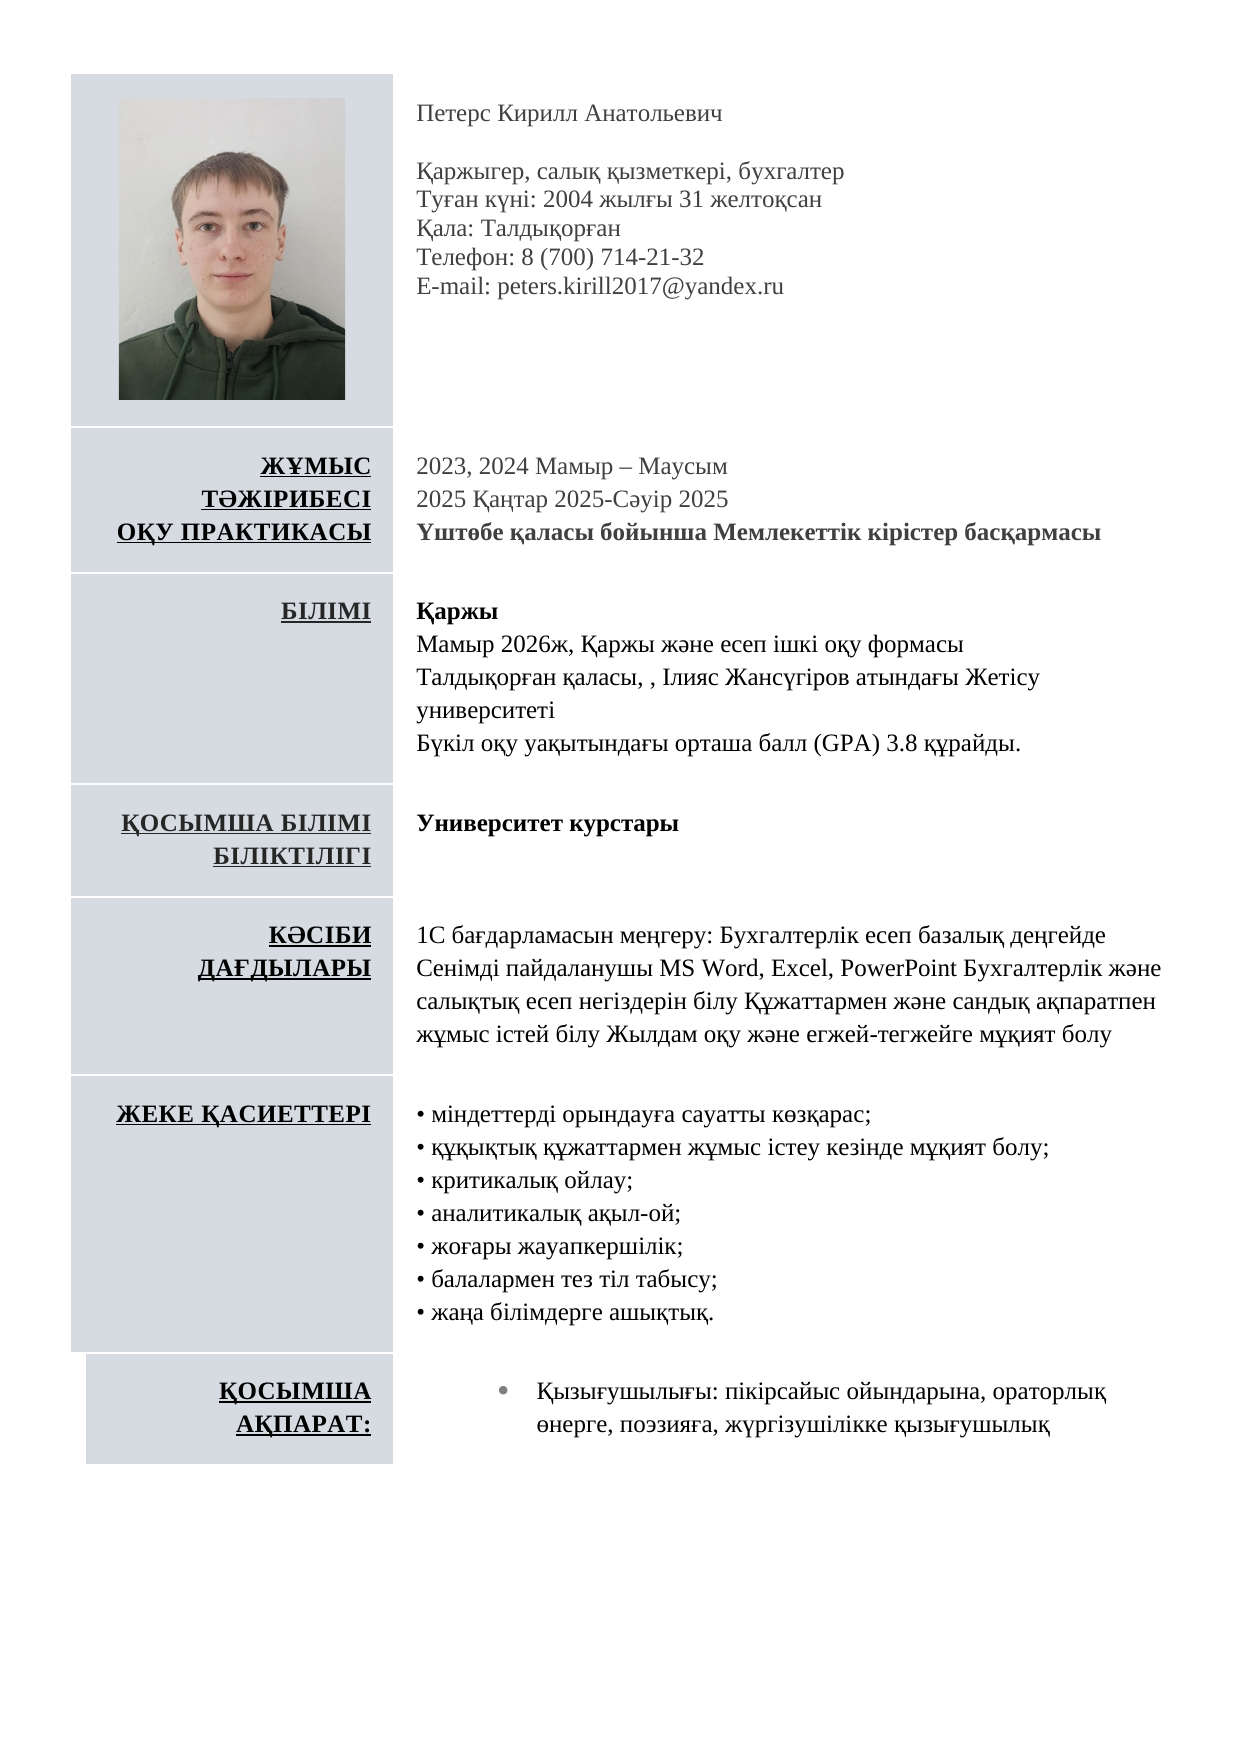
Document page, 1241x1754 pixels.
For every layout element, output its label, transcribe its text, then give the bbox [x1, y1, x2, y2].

table_cell • міндеттерді орындауға сауатты көзқарас; • құқықтық құжаттармен жұмыс істеу кезінде мұқият болу; • критикалық ойлау; • аналитикалық ақыл-ой; • жоғары жауапкершілік; • балалармен тез тіл табысу; • жаңа білімдерге ашықтық. [395, 1076, 1194, 1352]
table_cell БІЛІМІ [71, 574, 393, 783]
table_cell КӘСІБИ ДАҒДЫЛАРЫ [71, 898, 393, 1074]
table_cell Университет курстары [395, 785, 1194, 896]
table_header Пeтерс Кирилл Анатольевич Қаржыгер, салық қызметкері, бухгалтер Туған күні: 2004 жылғы 31 желтоқсан Қала: Талдықорған Телефон: 8 (700) 714-21-32 E-mail: peters.kirill2017@yandex.ru [395, 76, 1194, 426]
table_cell 2023, 2024 Мамыр – Маусым 2025 Қаңтар 2025-Сәуір 2025 Үштөбе қаласы бойынша Мемлекеттік кірістер басқармасы [395, 428, 1194, 572]
table_header [71, 74, 393, 426]
table_cell Қаржы Мамыр 2026ж, Қаржы және есеп ішкі оқу формасы Талдықорған қаласы, , Ілияс Жансүгіров атындағы Жетісу университеті Бүкіл оқу уақытындағы орташа балл (GPA) 3.8 құрайды. [395, 574, 1194, 783]
table_cell Қызығушылығы: пікірсайыс ойындарына, ораторлық өнерге, поэзияға, жүргізушілікке қызығушылық [395, 1354, 1194, 1464]
table_cell ЖҰМЫС ТӘЖІРИБЕСІ ОҚУ ПРАКТИКАСЫ [71, 428, 393, 572]
table_cell 1С бағдарламасын меңгеру: Бухгалтерлік есеп базалық деңгейде Сенімді пайдаланушы MS Word, Excel, PowerPoint Бухгалтерлік және салықтық есеп негіздерін білу Құжаттармен және сандық ақпаратпен жұмыс істей білу Жылдам оқу және егжей-тегжейге мұқият болу [395, 898, 1194, 1074]
table_cell ЖЕКЕ ҚАСИЕТТЕРІ [71, 1076, 393, 1352]
table_cell ҚОСЫМША АҚПАРАТ: [86, 1354, 393, 1464]
picture [118, 98, 345, 400]
table_cell ҚОСЫМША БІЛІМІ БІЛІКТІЛІГІ [71, 785, 393, 896]
